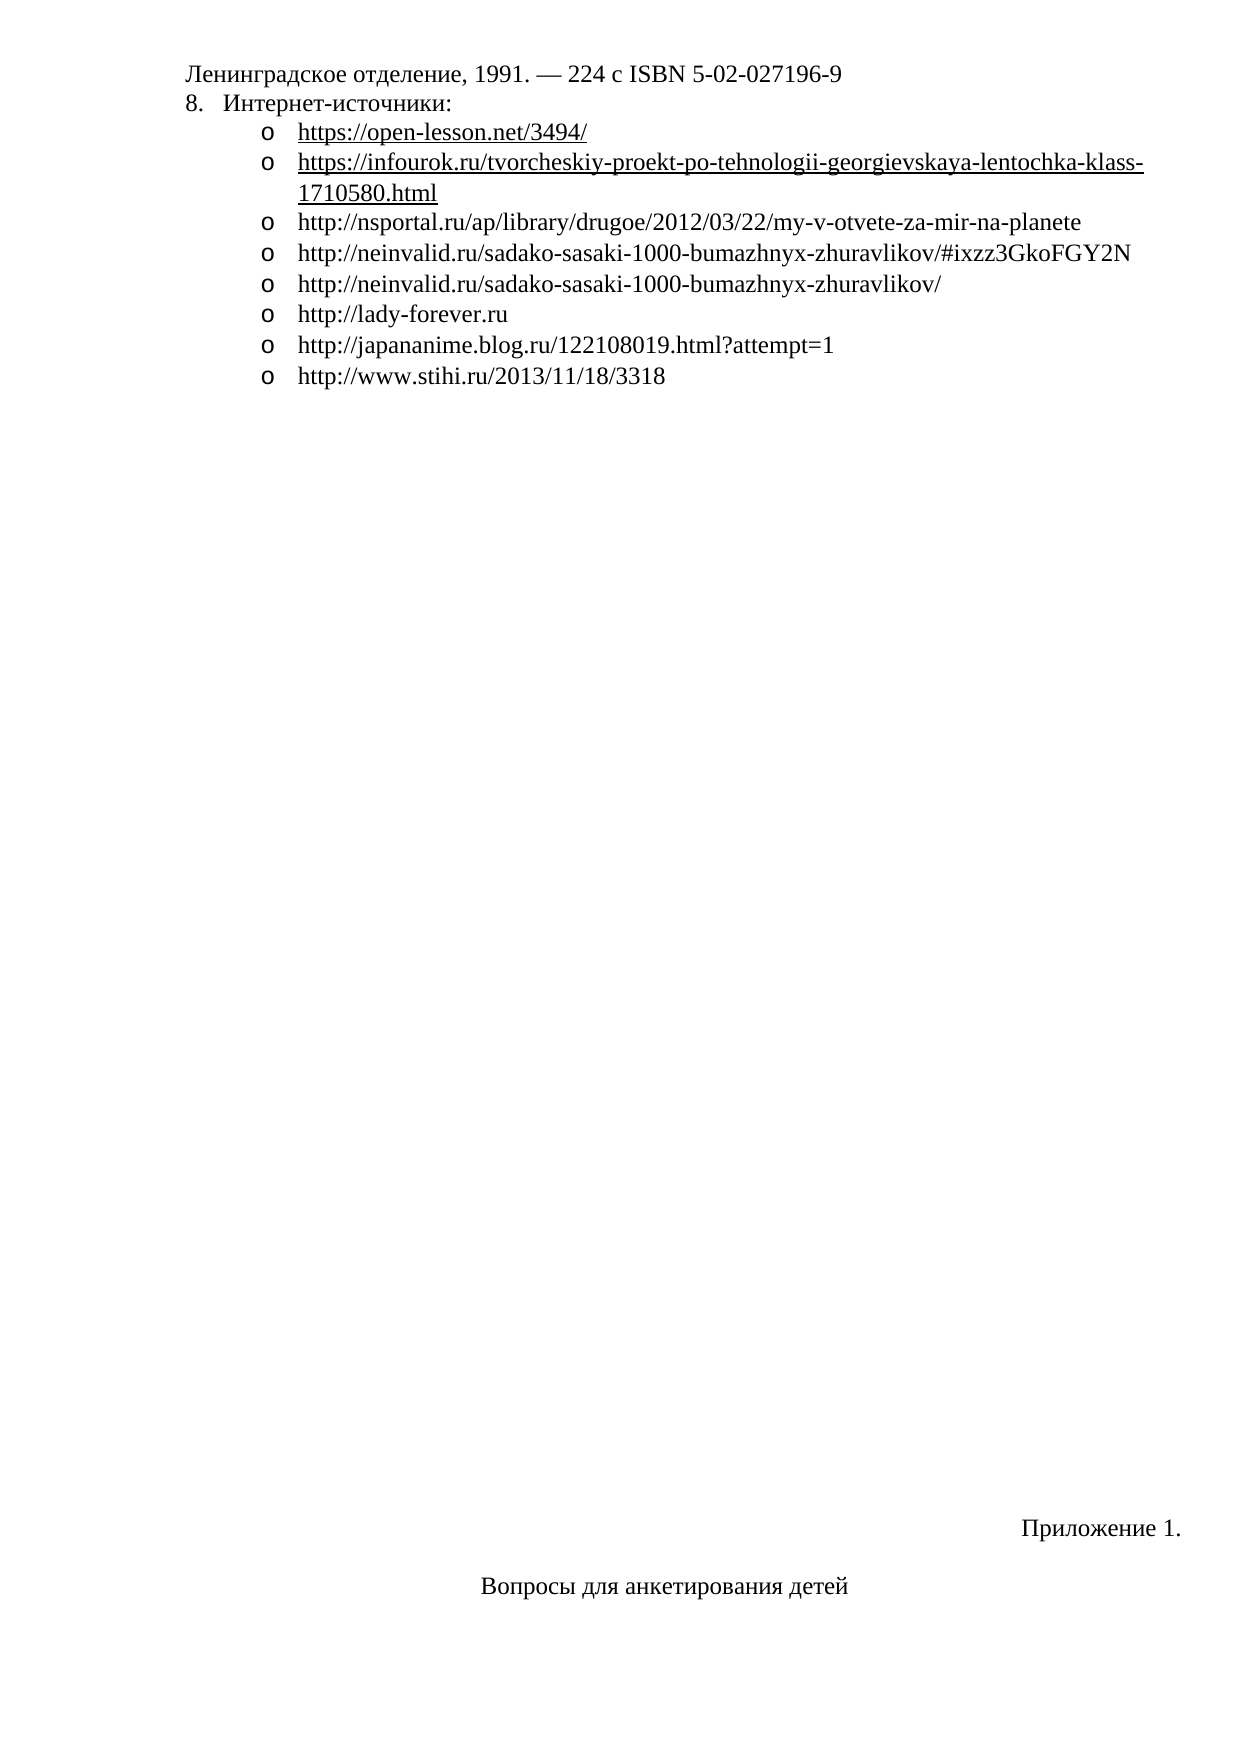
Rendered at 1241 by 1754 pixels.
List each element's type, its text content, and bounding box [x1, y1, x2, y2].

list https://open-lesson.net/3494/ [260, 117, 1181, 147]
text Приложение 1. [148, 1513, 1181, 1542]
list http://lady-forever.ru [260, 299, 1181, 330]
list http://nsportal.ru/ap/library/drugoe/2012/03/22/my-v-otvete-za-mir-na-planete [260, 207, 1181, 238]
text Вопросы для анкетирования детей [148, 1571, 1181, 1599]
list http://neinvalid.ru/sadako-sasaki-1000-bumazhnyx-zhuravlikov/#ixzz3GkoFGY2N [260, 238, 1181, 269]
list http://neinvalid.ru/sadako-sasaki-1000-bumazhnyx-zhuravlikov/ [260, 269, 1181, 299]
list Интернет-источники: [185, 88, 1181, 117]
list https://infourok.ru/tvorcheskiy-proekt-po-tehnologii-georgievskaya-lentochka-klass-1710580.html [260, 147, 1181, 207]
list http://www.stihi.ru/2013/11/18/3318 [260, 361, 1181, 392]
text Ленинградское отделение, 1991. — 224 с ISBN 5-02-027196-9 [185, 59, 1181, 88]
list http://japananime.blog.ru/122108019.html?attempt=1 [260, 330, 1181, 361]
